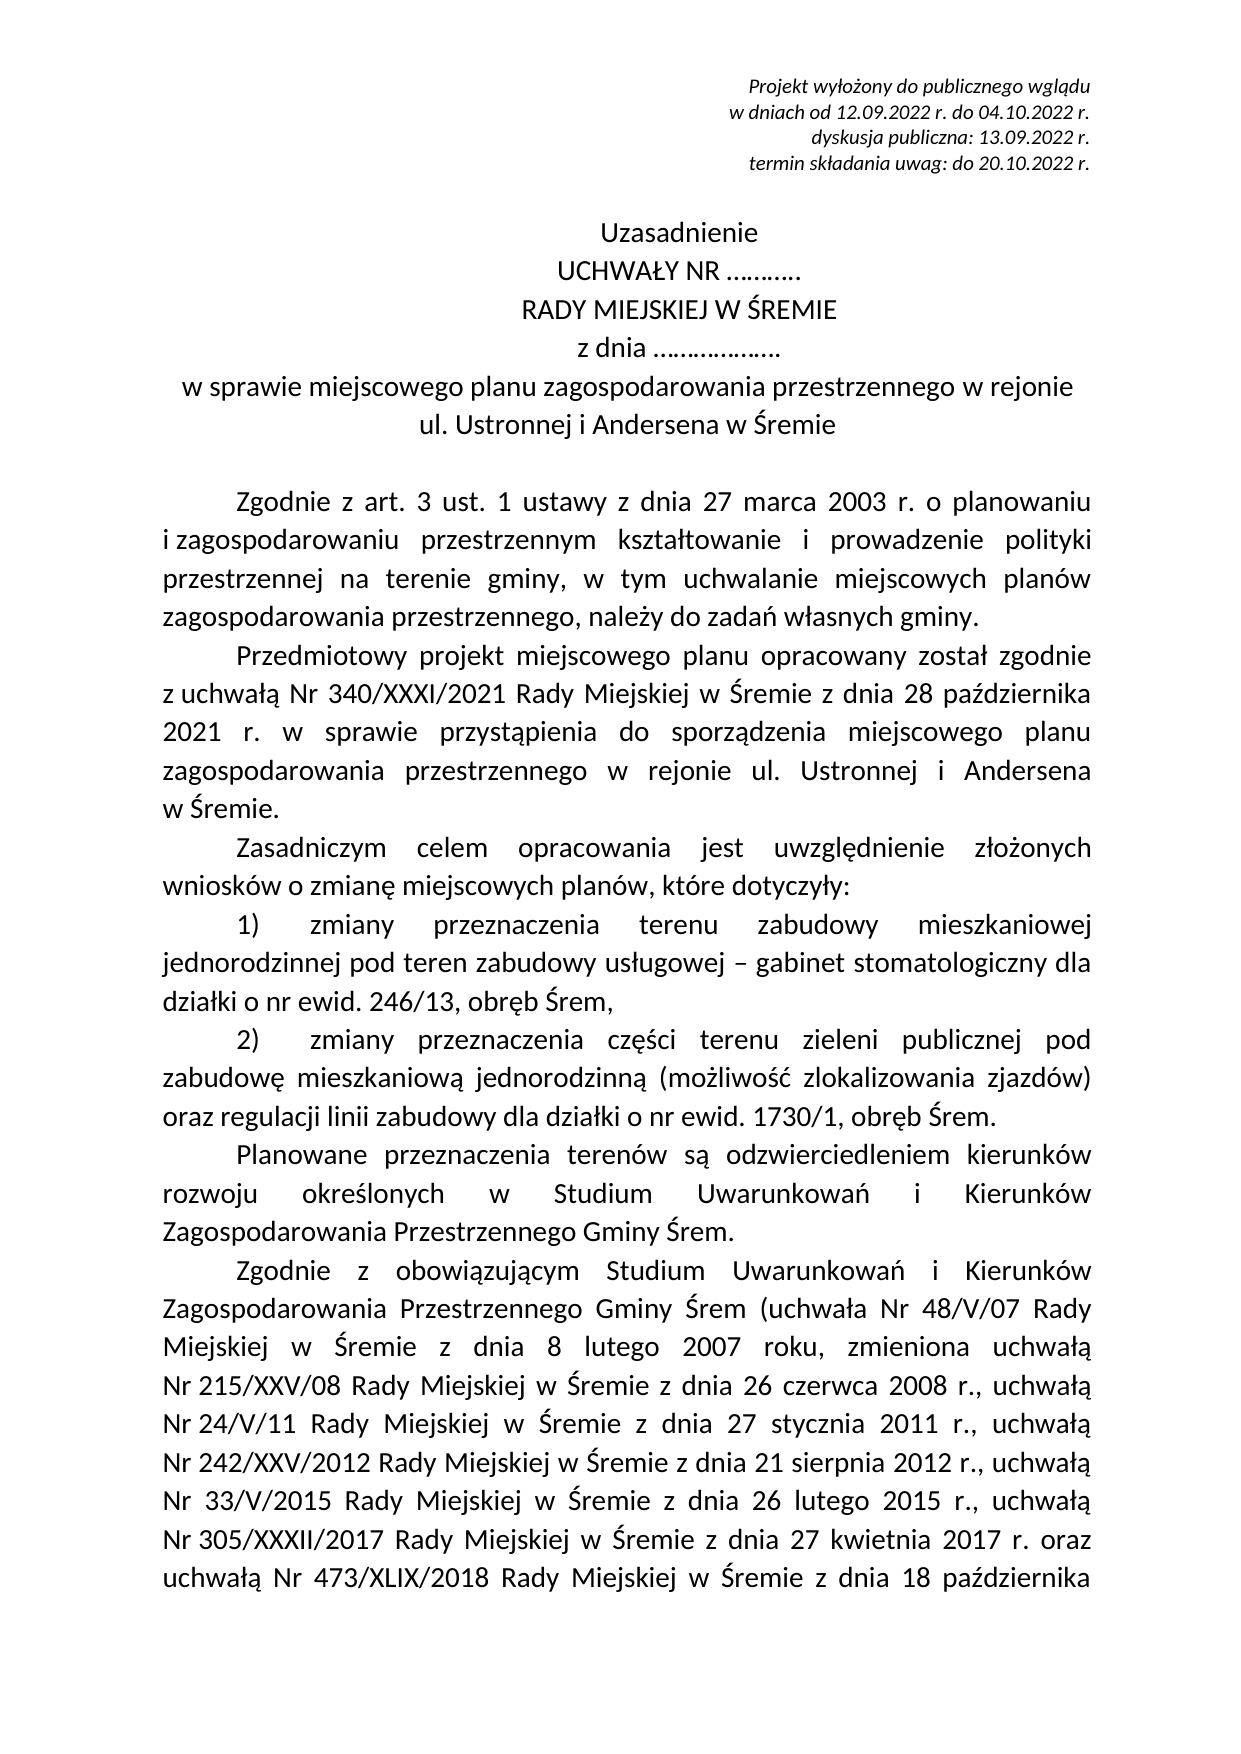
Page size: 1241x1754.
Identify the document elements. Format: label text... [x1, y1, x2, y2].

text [162, 1252, 1093, 1595]
text 1) zmiany przeznaczenia terenu zabudowy mieszkaniowej jednorodzinnej pod teren zabudowy usługowej – gabinet stomatologiczny dla działki o nr ewid. 246/13, obręb Śrem, [162, 906, 1093, 1018]
text z dnia ………………. [266, 329, 1093, 365]
text UCHWAŁY NR ……….. [266, 252, 1093, 288]
text Planowane przeznaczenia terenów są odzwierciedleniem kierunków rozwoju określonych w Studium Uwarunkowań i Kierunków Zagospodarowania Przestrzennego Gminy Śrem. [162, 1136, 1093, 1249]
text Uzasadnienie [266, 214, 1093, 249]
text RADY MIEJSKIEJ W ŚREMIE [266, 291, 1093, 326]
text Przedmiotowy projekt miejscowego planu opracowany został zgodnie z uchwałą Nr 340/XXXI/2021 Rady Miejskiej w Śremie z dnia 28 października 2021 r. w sprawie przystąpienia do sporządzenia miejscowego planu zagospodarowania przestrzennego w rejonie ul. Ustronnej i Andersena w Śremie. [162, 637, 1093, 826]
text Zasadniczym celem opracowania jest uwzględnienie złożonych wniosków o zmianę miejscowych planów, które dotyczyły: [162, 829, 1093, 903]
text w sprawie miejscowego planu zagospodarowania przestrzennego w rejonie ul. Ustronnej i Andersena w Śremie [162, 368, 1093, 442]
text 2) zmiany przeznaczenia części terenu zieleni publicznej pod zabudowę mieszkaniową jednorodzinną (możliwość zlokalizowania zjazdów) oraz regulacji linii zabudowy dla działki o nr ewid. 1730/1, obręb Śrem. [162, 1021, 1093, 1133]
text Zgodnie z art. 3 ust. 1 ustawy z dnia 27 marca 2003 r. o planowaniu i zagospodarowaniu przestrzennym kształtowanie i prowadzenie polityki przestrzennej na terenie gminy, w tym uchwalanie miejscowych planów zagospodarowania przestrzennego, należy do zadań własnych gminy. [162, 483, 1093, 634]
